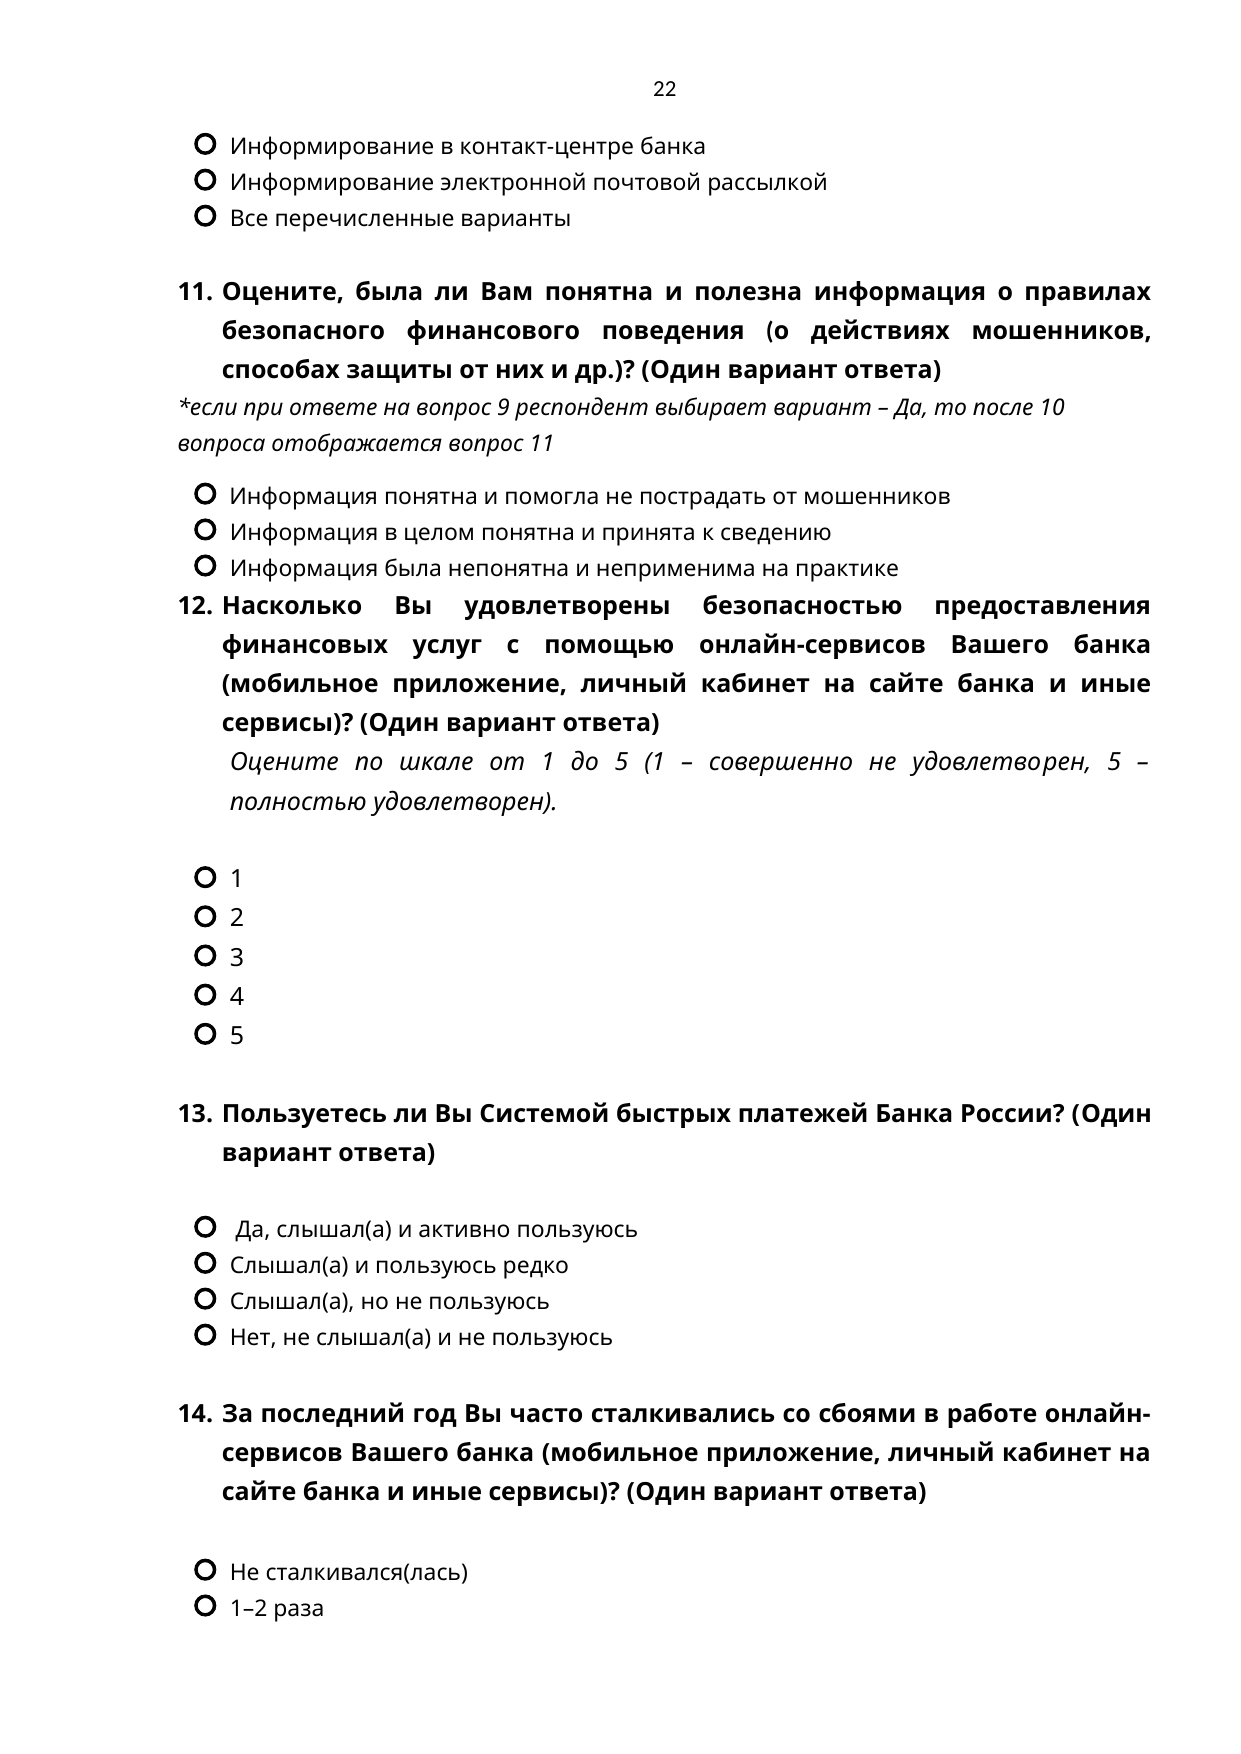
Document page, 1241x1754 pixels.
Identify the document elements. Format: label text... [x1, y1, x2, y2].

list Нет, не слышал(а) и не пользуюсь [192, 1321, 1152, 1352]
list 5 [192, 1018, 1152, 1052]
list Все перечисленные варианты [192, 202, 1152, 233]
list Да, слышал(а) и активно пользуюсь [192, 1213, 1152, 1244]
list 1 [192, 861, 1152, 895]
list Информация была непонятна и неприменима на практике [192, 551, 1152, 583]
list Оцените, была ли Вам понятна и полезна информация о правилах безопасного финансового поведения (о действиях мошенников, способах защиты от них и др.)? (Один вариант ответа) [177, 273, 1152, 386]
list Оцените по шкале от 1 до 5 (1 – совершенно не удовлетворен, 5 – полностью удовлетворен). [229, 744, 1152, 817]
list Слышал(а) и пользуюсь редко [192, 1249, 1152, 1280]
list Не сталкивался(лась) [192, 1556, 1152, 1587]
list За последний год Вы часто сталкивались со сбоями в работе онлайн- сервисов Вашего банка (мобильное приложение, личный кабинет на сайте банка и иные сервисы)? (Один вариант ответа) [177, 1396, 1152, 1508]
list Информирование в контакт-центре банка [192, 130, 1152, 161]
list Слышал(а), но не пользуюсь [192, 1285, 1152, 1316]
list 1–2 раза [192, 1592, 1152, 1623]
list Информация в целом понятна и принята к сведению [192, 516, 1152, 547]
list 2 [192, 900, 1152, 934]
list 4 [192, 978, 1152, 1012]
list Информирование электронной почтовой рассылкой [192, 166, 1152, 197]
text *если при ответе на вопрос 9 респондент выбирает вариант – Да, то после 10 вопроса отображается вопрос 11 [177, 391, 1152, 458]
list 3 [192, 939, 1152, 973]
list Пользуетесь ли Вы Системой быстрых платежей Банка России? (Один вариант ответа) [177, 1095, 1152, 1168]
list Насколько Вы удовлетворены безопасностью предоставления финансовых услуг с помощью онлайн-сервисов Вашего банка (мобильное приложение, личный кабинет на сайте банка и иные сервисы)? (Один вариант ответа) [177, 587, 1152, 739]
list Информация понятна и помогла не пострадать от мошенников [192, 479, 1152, 511]
